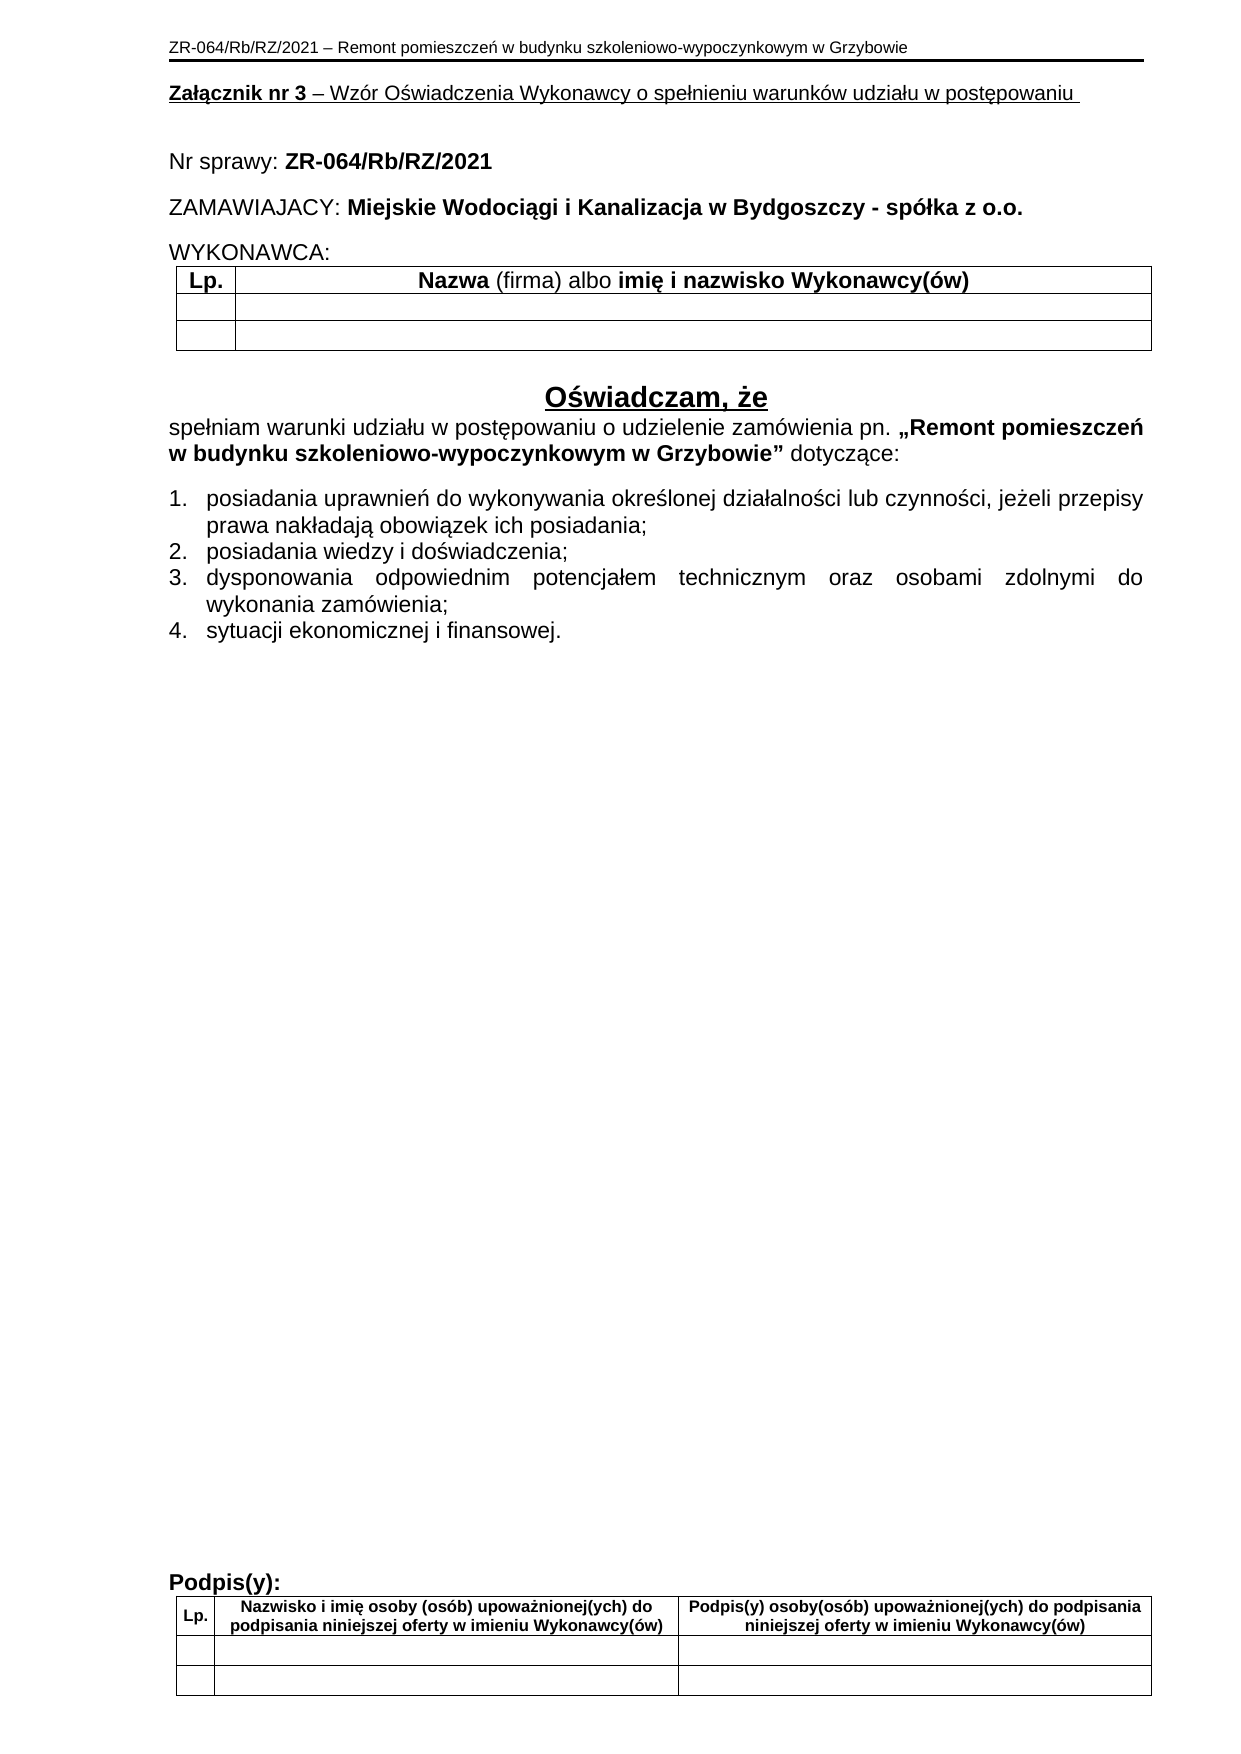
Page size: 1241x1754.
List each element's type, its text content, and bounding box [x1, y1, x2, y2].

table_cell [236, 294, 1151, 320]
text WYKONAWCA: [169, 239, 1144, 266]
text Nr sprawy: ZR-064/Rb/RZ/2021 [169, 148, 1144, 174]
list posiadania uprawnień do wykonywania określonej działalności lub czynności, jeżeli przepisy prawa nakładają obowiązek ich posiadania; [169, 485, 1144, 538]
table_header Nazwa (firma) albo imię i nazwisko Wykonawcy(ów) [236, 267, 1151, 293]
table_cell [177, 294, 235, 320]
table_header Lp. [177, 267, 235, 293]
list posiadania wiedzy i doświadczenia; [169, 538, 1144, 564]
text Załącznik nr 3 – Wzór Oświadczenia Wykonawcy o spełnieniu warunków udziału w postępowaniu [169, 81, 1144, 105]
list sytuacji ekonomicznej i finansowej. [169, 617, 1144, 643]
text spełniam warunki udziału w postępowaniu o udzielenie zamówienia pn. „Remont pomieszczeń w budynku szkoleniowo-wypoczynkowym w Grzybowie” dotyczące: [169, 413, 1144, 466]
text ZAMAWIAJACY: Miejskie Wodociągi i Kanalizacja w Bydgoszczy - spółka z o.o. [169, 194, 1144, 220]
table_cell [236, 321, 1151, 350]
list Oświadczam, że [169, 380, 1144, 413]
list dysponowania odpowiednim potencjałem technicznym oraz osobami zdolnymi do wykonania zamówienia; [169, 564, 1144, 617]
table_cell [177, 321, 235, 350]
